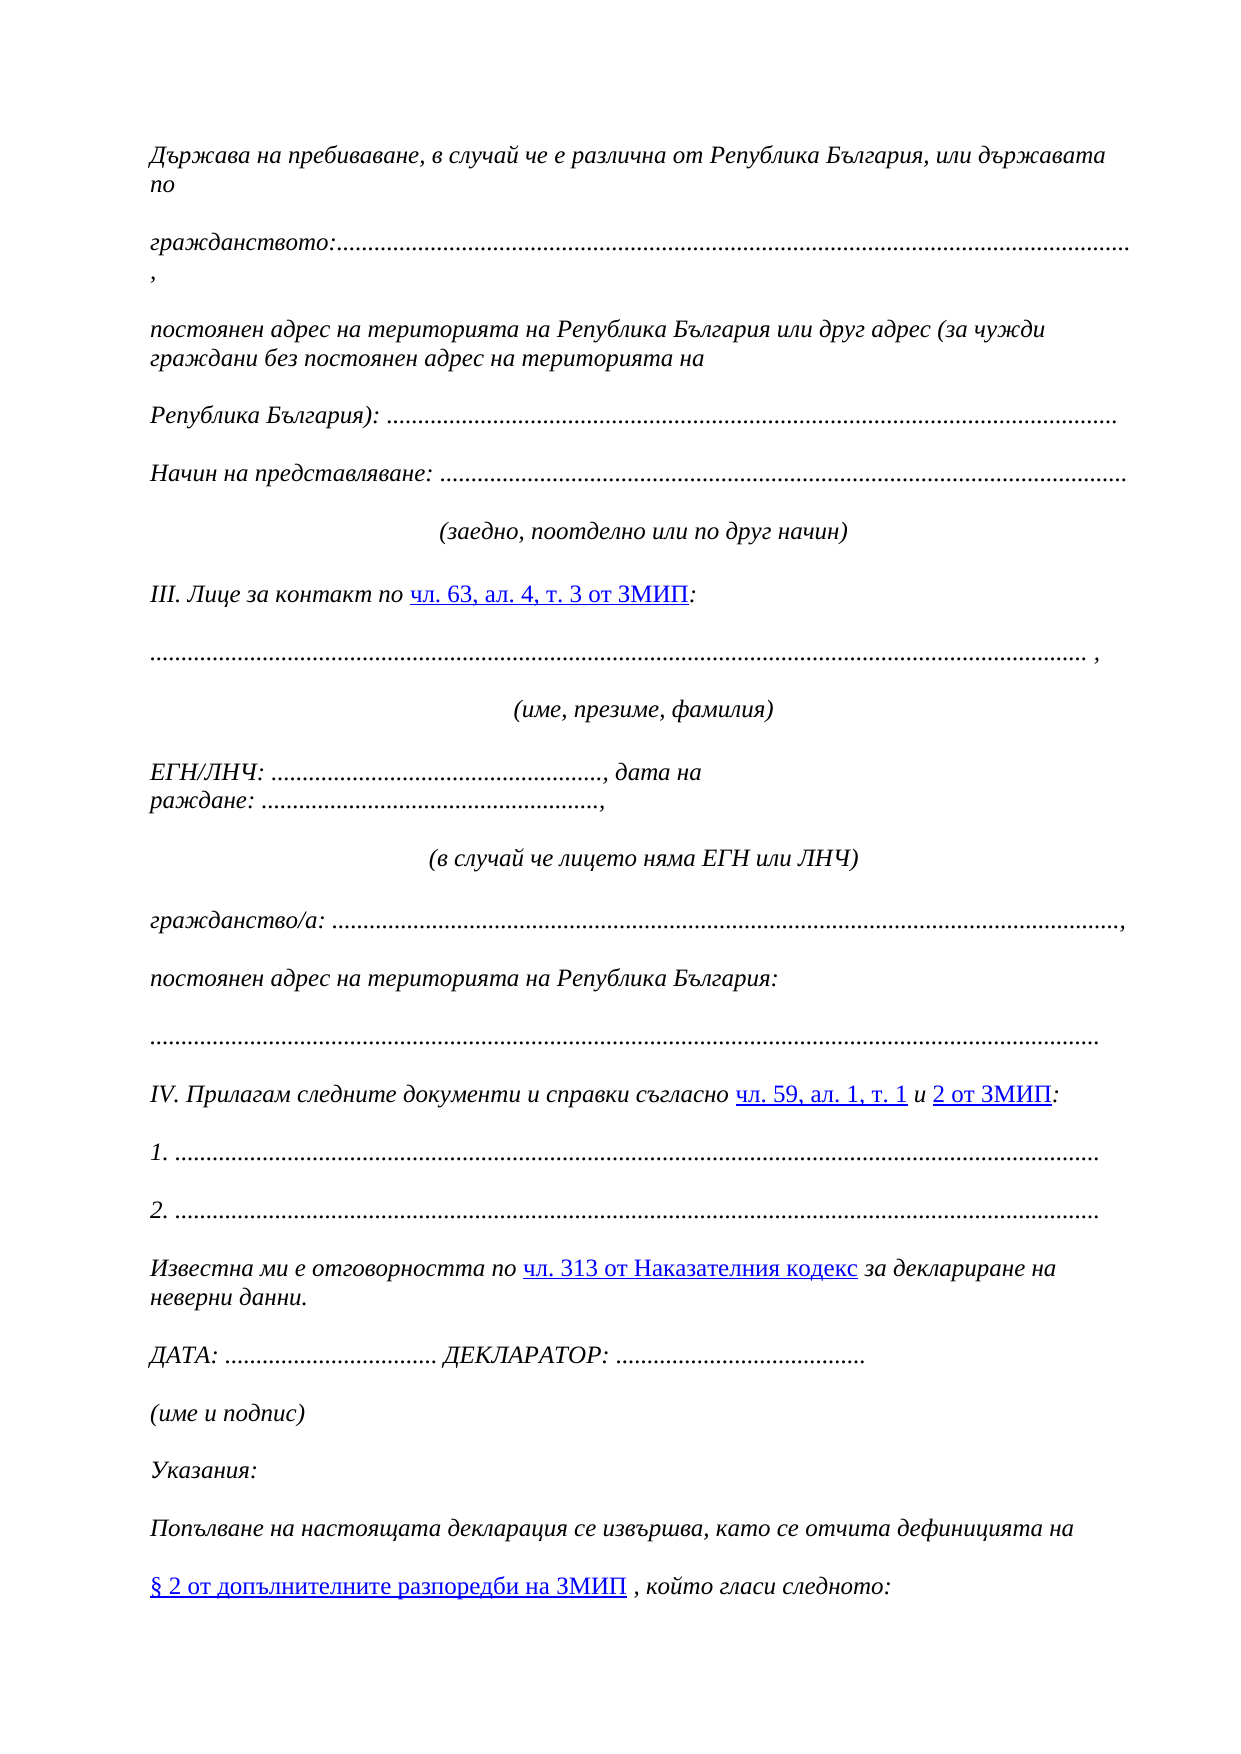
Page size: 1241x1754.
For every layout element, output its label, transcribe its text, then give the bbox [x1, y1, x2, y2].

text Указания: [150, 1456, 1137, 1484]
text 2. .................................................................................................................................................... [150, 1195, 1137, 1224]
text ...................................................................................................................................................... , [150, 637, 1137, 665]
text постоянен адрес на територията на Република България или друг адрес (за чужди граждани без постоянен адрес на територията на [150, 314, 1137, 371]
text Начин на представляване: .............................................................................................................. [150, 458, 1137, 487]
text Попълване на настоящата декларация се извършва, като се отчита дефиницията на [150, 1513, 1137, 1542]
text (име и подпис) [150, 1398, 1137, 1426]
text постоянен адрес на територията на Република България: [150, 963, 1137, 992]
text ЕГН/ЛНЧ: ....................................................., дата на раждане: ......................................................, [150, 757, 1137, 814]
text ДАТА: .................................. ДЕКЛАРАТОР: ........................................ [150, 1340, 1137, 1368]
text Държава на пребиваване, в случай че е различна от Република България, или държавата по [150, 141, 1137, 198]
text § 2 от допълнителните разпоредби на ЗМИП , който гласи следното: [150, 1571, 1137, 1600]
text Известна ми е отговорността по чл. 313 от Наказателния кодекс за деклариране на неверни данни. [150, 1253, 1137, 1311]
text (в случай че лицето няма ЕГН или ЛНЧ) [150, 843, 1137, 872]
text (заедно, поотделно или по друг начин) [150, 516, 1137, 545]
text ІV. Прилагам следните документи и справки съгласно чл. 59, ал. 1, т. 1 и 2 от ЗМИП: [150, 1079, 1137, 1108]
text ........................................................................................................................................................ [150, 1021, 1137, 1050]
text (име, презиме, фамилия) [150, 694, 1137, 723]
text гражданството:............................................................................................................................... , [150, 227, 1137, 285]
text 1. .................................................................................................................................................... [150, 1137, 1137, 1166]
text III. Лице за контакт по чл. 63, ал. 4, т. 3 от ЗМИП: [150, 579, 1137, 607]
text гражданство/а: .............................................................................................................................., [150, 906, 1137, 934]
text Република България): ..................................................................................................................... [150, 401, 1137, 429]
